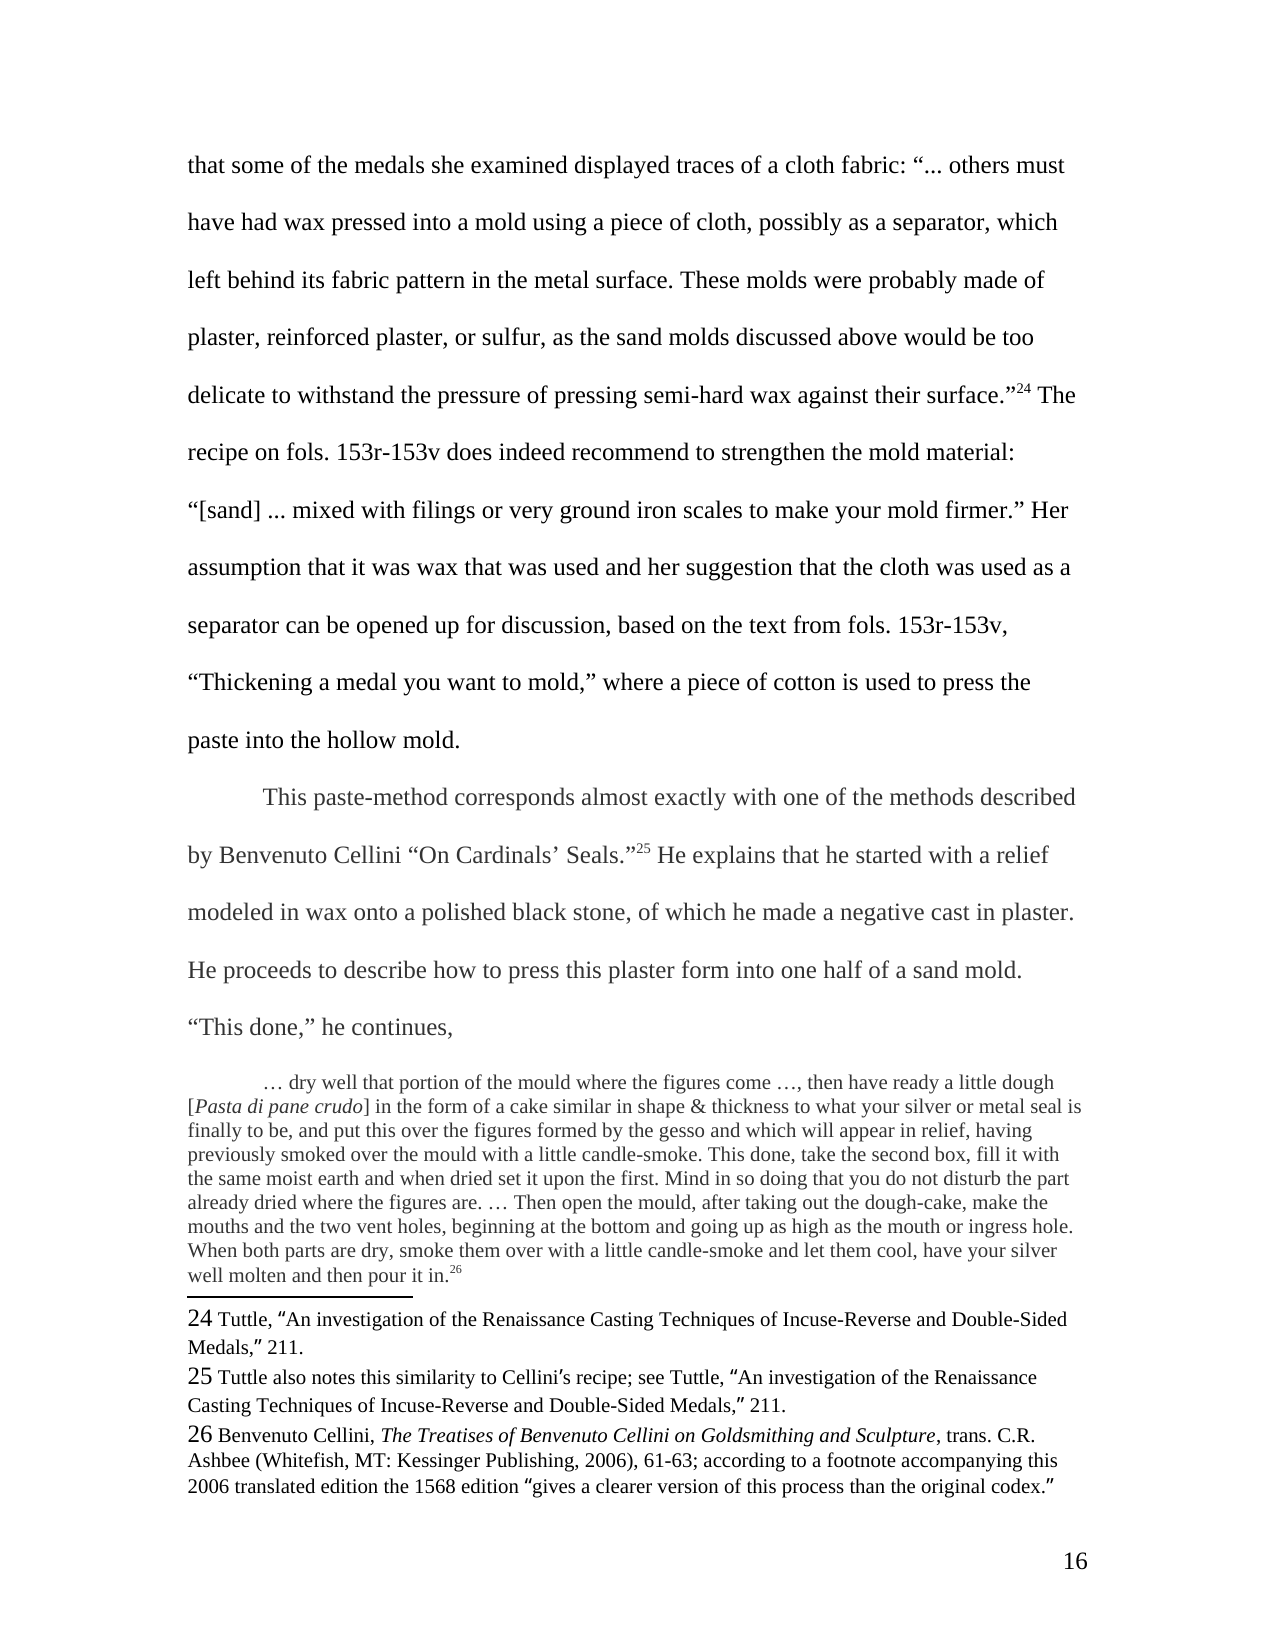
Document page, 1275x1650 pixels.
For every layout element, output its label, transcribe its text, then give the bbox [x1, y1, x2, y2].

text This paste-method corresponds almost exactly with one of the methods described by Benvenuto Cellini “On Cardinals’ Seals.” He explains that he started with a relief modeled in wax onto a polished black stone, of which he made a negative cast in plaster. He proceeds to describe how to press this plaster form into one half of a sand mold. [187, 782, 1087, 984]
text “This done,” he continues, [187, 1012, 1087, 1041]
text However, the hollow reverse of the products resulting from these paste-methods are unlikely to have displayed the same level of detail as the relief on the obverse, depending on the qualities of the paste and the amount of pressure that could be exerted pressing the paste into the cave without affecting the mold. Patricia Tuttle’s observation that some of the medals she examined displayed traces of a cloth fabric: “... others must have had wax pressed into a mold using a piece of cloth, possibly as a separator, which left behind its fabric pattern in the metal surface. These molds were probably made of plaster, reinforced plaster, or sulfur, as the sand molds discussed above would be too delicate to withstand the pressure of pressing semi-hard wax against their surface.” The recipe on fols. 153r-153v does indeed recommend to strengthen the mold material: “[sand] ... mixed with filings or very ground iron scales to make your mold firmer.” Her assumption that it was wax that was used and her suggestion that the cloth was used as a separator can be opened up for discussion, based on the text from fols. 153r-153v, “Thickening a medal you want to mold,” where a piece of cotton is used to press the paste into the hollow mold. [187, 150, 1087, 754]
text … dry well that portion of the mould where the figures come …, then have ready a little dough [Pasta di pane crudo] in the form of a cake similar in shape & thickness to what your silver or metal seal is finally to be, and put this over the figures formed by the gesso and which will appear in relief, having previously smoked over the mould with a little candle-smoke. This done, take the second box, fill it with the same moist earth and when dried set it upon the first. Mind in so doing that you do not disturb the part already dried where the figures are. … Then open the mould, after taking out the dough-cake, make the mouths and the two vent holes, beginning at the bottom and going up as high as the mouth or ingress hole. When both parts are dry, smoke them over with a little candle-smoke and let them cool, have your silver well molten and then pour it in. [187, 1070, 1087, 1287]
